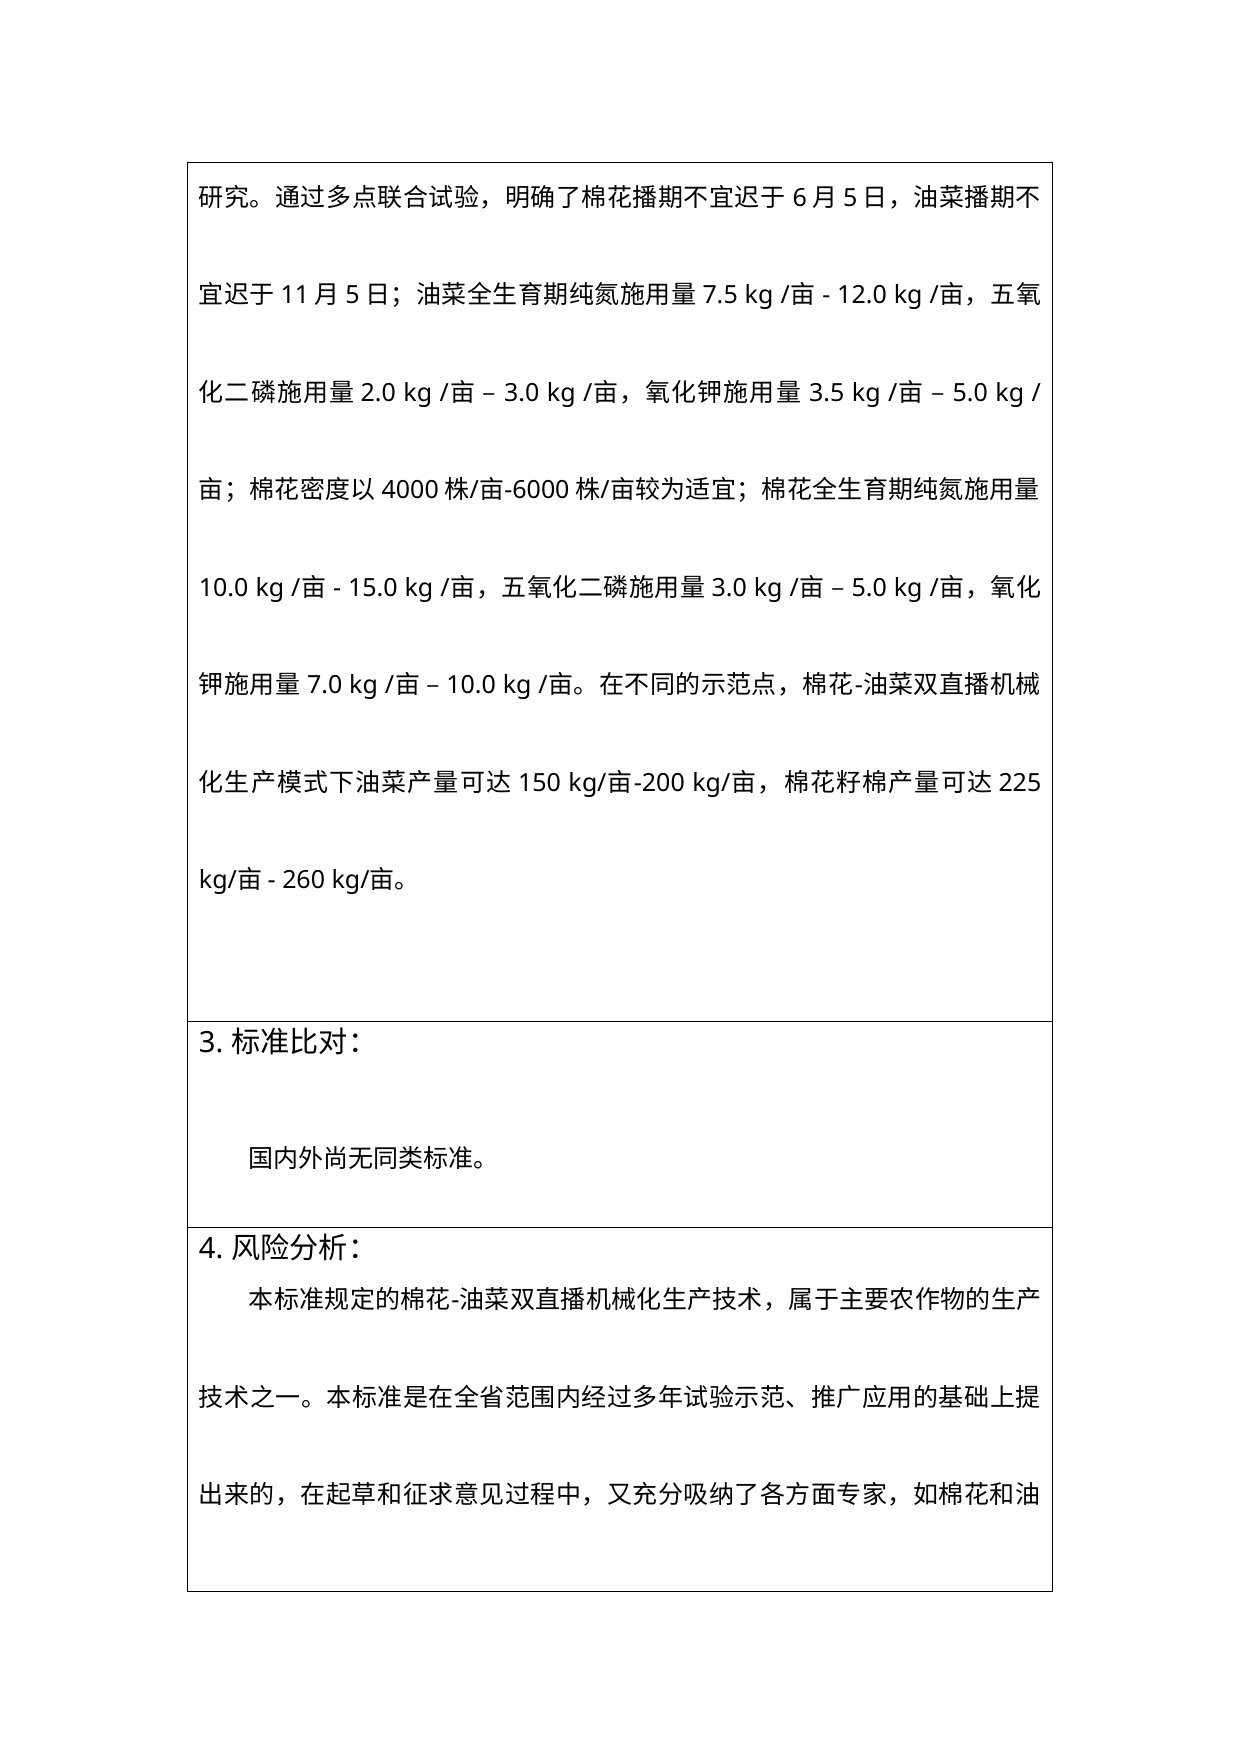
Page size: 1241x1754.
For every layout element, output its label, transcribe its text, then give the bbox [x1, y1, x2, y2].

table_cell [188, 1228, 1052, 1591]
table_cell 标准比对： 国内外尚无同类标准。 [188, 1022, 1052, 1227]
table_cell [188, 163, 1052, 1021]
